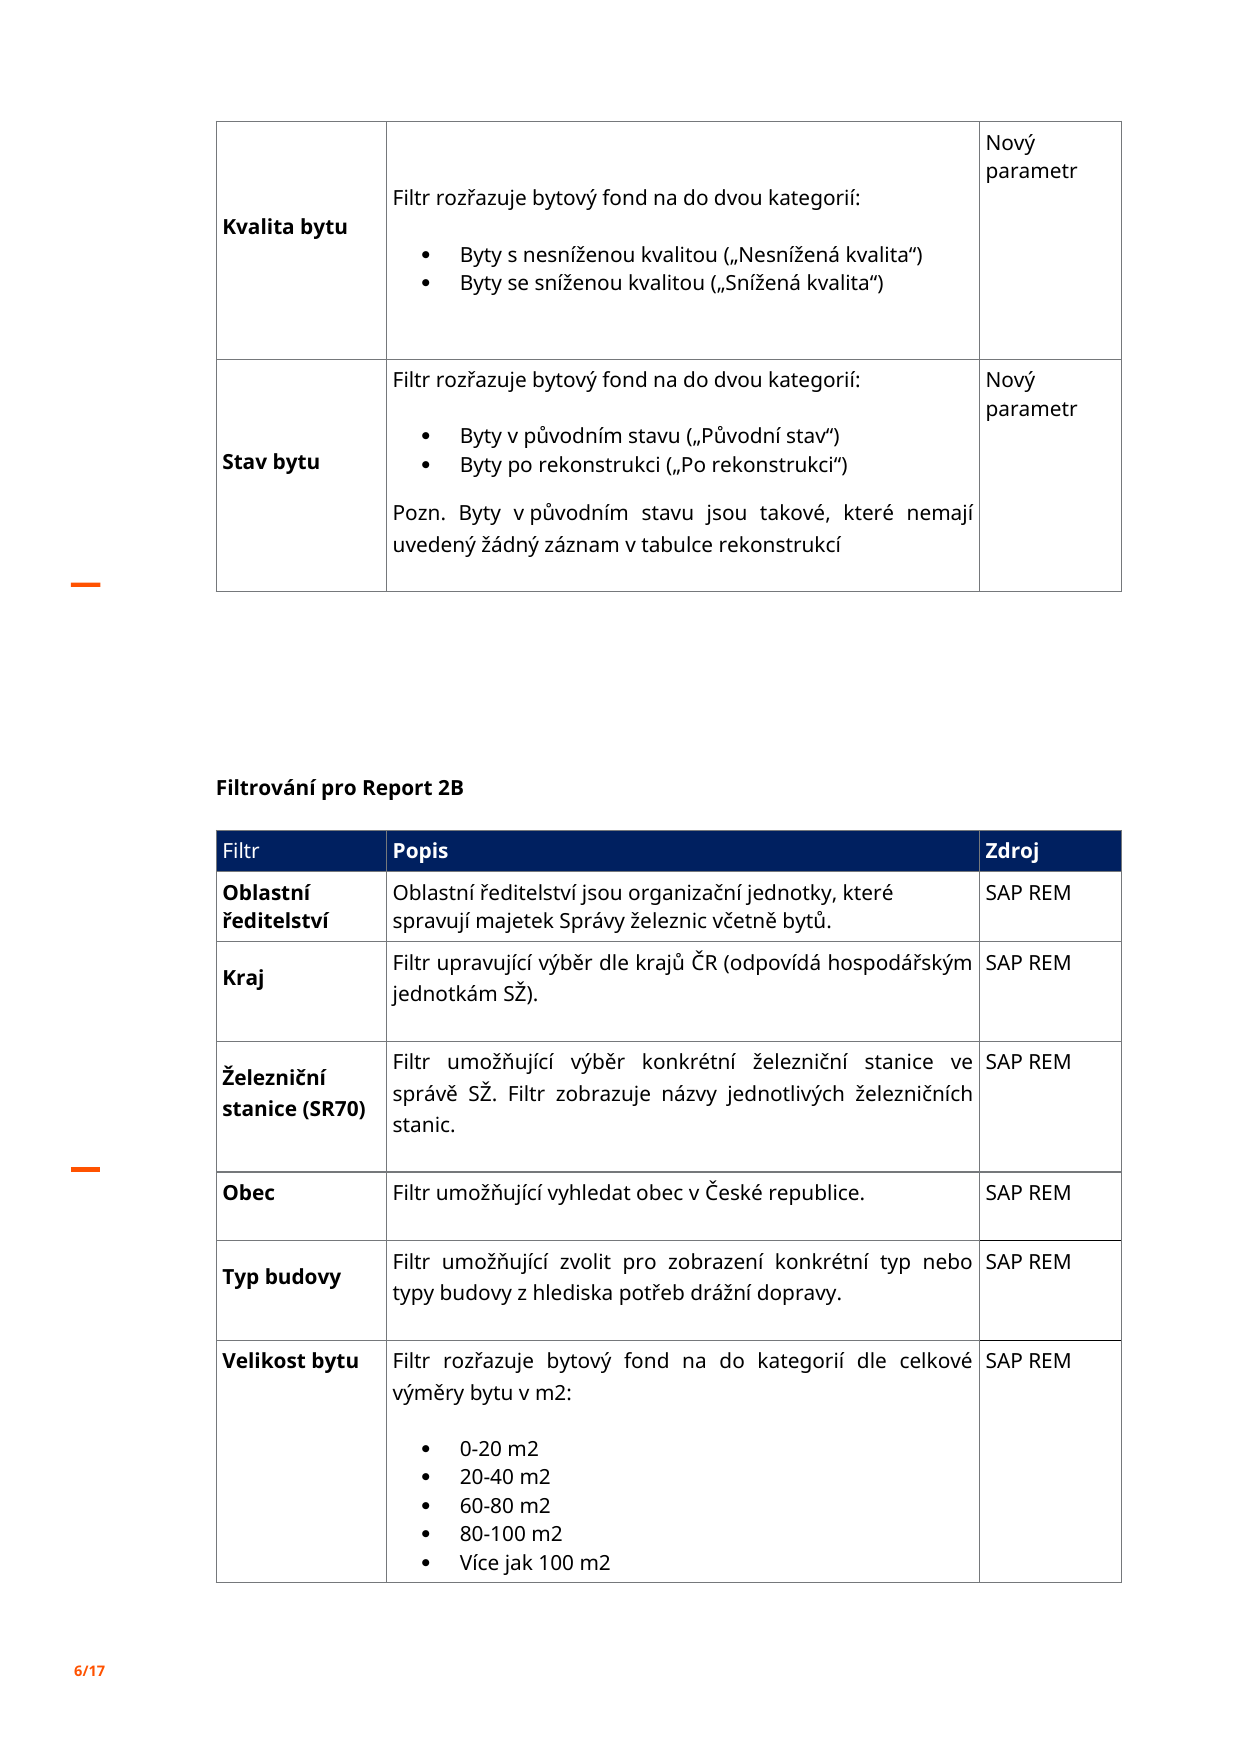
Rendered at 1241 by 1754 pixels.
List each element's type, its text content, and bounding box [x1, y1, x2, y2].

table_cell Filtr umožňující zvolit pro zobrazení konkrétní typ nebo typy budovy z hlediska potřeb drážní dopravy. [387, 1241, 979, 1339]
table_cell Kraj [217, 942, 386, 1041]
table_cell Typ budovy [217, 1241, 386, 1339]
table_cell Velikost bytu [217, 1341, 386, 1582]
table_cell Filtr rozřazuje bytový fond na do dvou kategorií: Byty s nesníženou kvalitou („Nesnížená kvalita“) Byty se sníženou kvalitou („Snížená kvalita“) [387, 122, 979, 358]
table_cell SAP REM [980, 942, 1121, 1041]
table_header Filtr [217, 831, 386, 871]
table_cell SAP REM [980, 1173, 1121, 1240]
table_cell Železniční stanice (SR70) [217, 1042, 386, 1171]
table_cell Filtr upravující výběr dle krajů ČR (odpovídá hospodářským jednotkám SŽ). [387, 942, 979, 1041]
table_cell Oblastní ředitelství jsou organizační jednotky, které spravují majetek Správy železnic včetně bytů. [387, 872, 979, 941]
table_cell Filtr umožňující výběr konkrétní železniční stanice ve správě SŽ. Filtr zobrazuje názvy jednotlivých železničních stanic. [387, 1042, 979, 1171]
table_header Popis [387, 831, 979, 871]
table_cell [387, 1341, 979, 1582]
table_cell Kvalita bytu [217, 122, 386, 358]
table_cell Obec [217, 1173, 386, 1240]
table_cell Filtr umožňující vyhledat obec v České republice. [387, 1173, 979, 1240]
table_cell Stav bytu [217, 360, 386, 591]
table_cell SAP REM [980, 1042, 1121, 1171]
table_cell Oblastní ředitelství [217, 872, 386, 941]
table_cell Filtr rozřazuje bytový fond na do dvou kategorií: Byty v původním stavu („Původní stav“) Byty po rekonstrukci („Po rekonstrukci“) Pozn. Byty v původním stavu jsou takové, které nemají uvedený žádný záznam v tabulce rekonstrukcí [387, 360, 979, 591]
table_cell SAP REM [980, 872, 1121, 941]
table_cell Nový parametr [980, 360, 1121, 591]
table_cell SAP REM [980, 1241, 1121, 1339]
table_cell Nový parametr [980, 122, 1121, 358]
table_cell SAP REM [980, 1341, 1121, 1582]
table_header Zdroj [980, 831, 1121, 871]
text Filtrování pro Report 2B [216, 773, 1122, 802]
